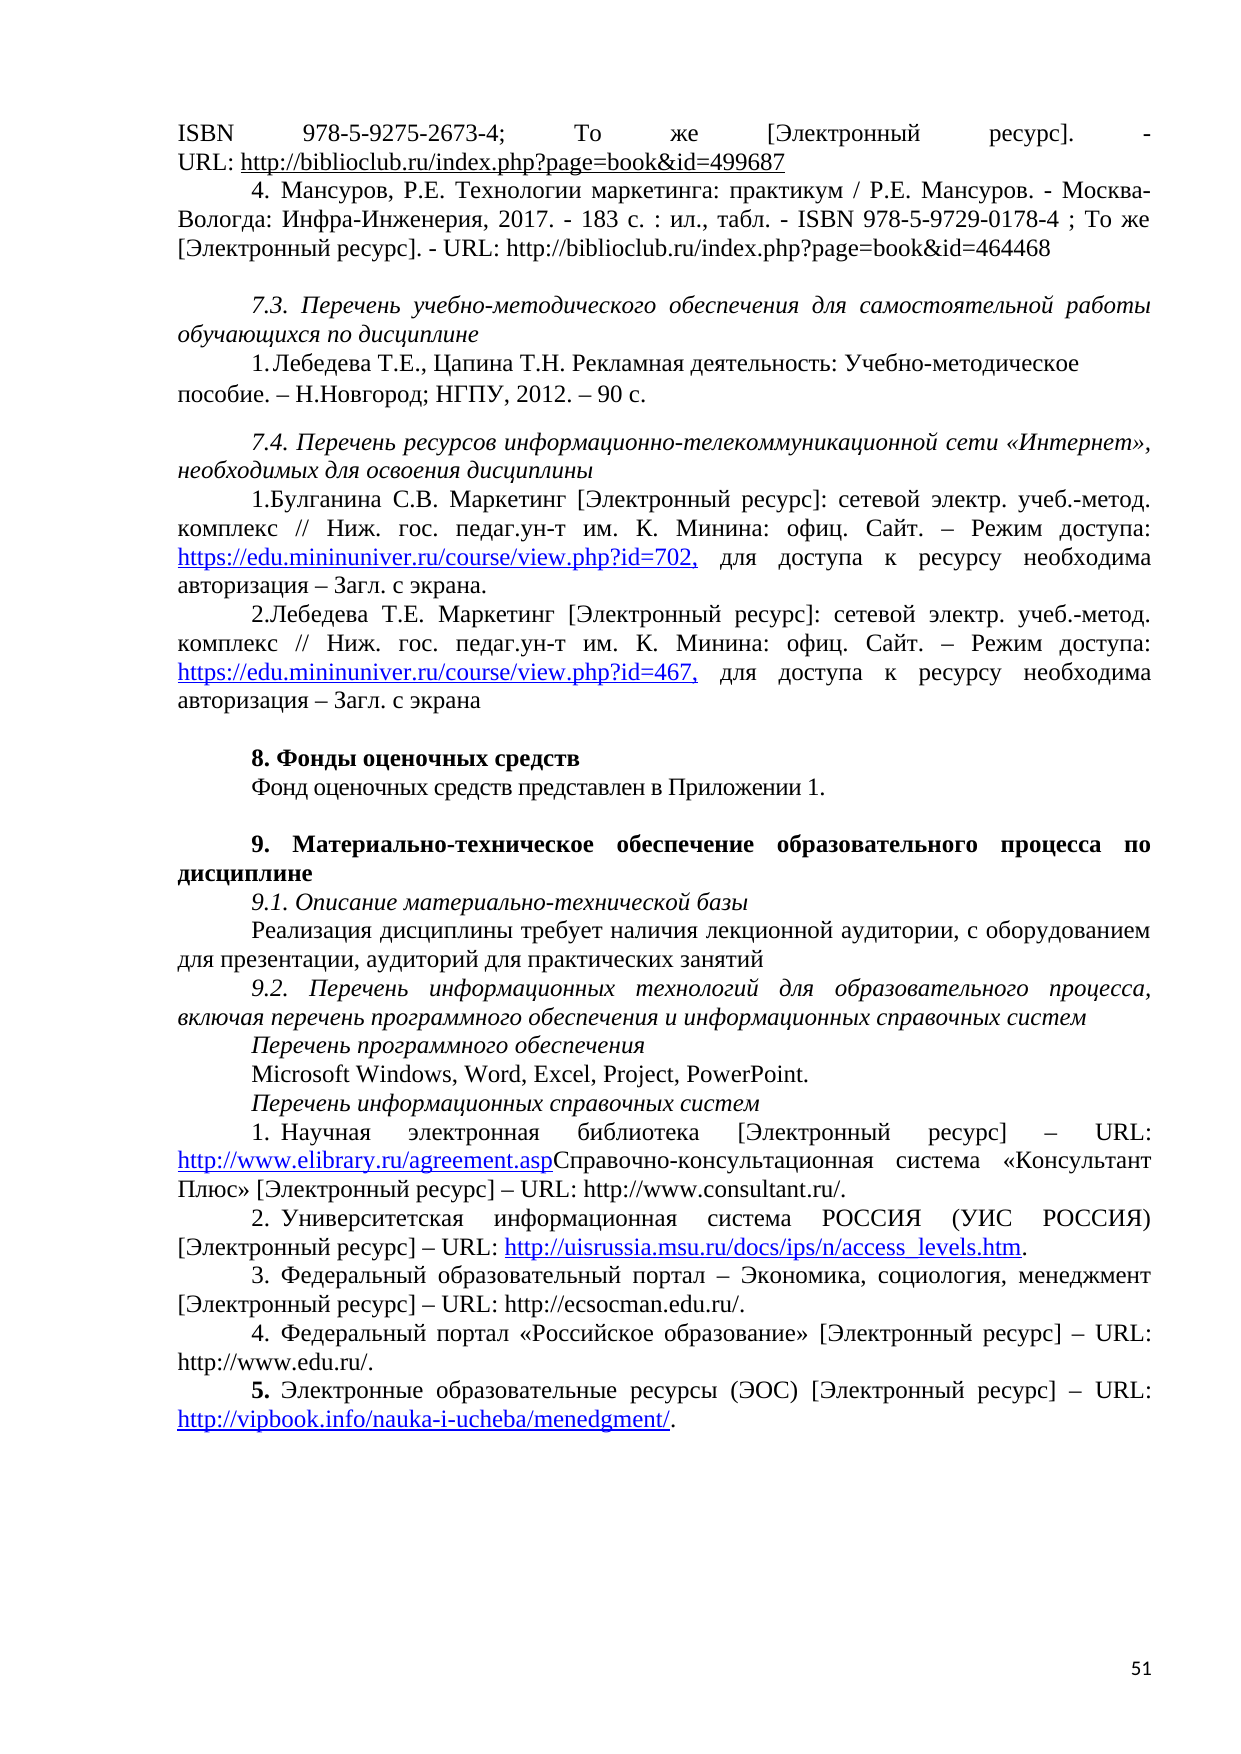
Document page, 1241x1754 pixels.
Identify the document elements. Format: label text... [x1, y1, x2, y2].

list Электронные образовательные ресурсы (ЭОС) [Электронный ресурс] – URL: http://vipbook.info/nauka-i-ucheba/menedgment/. [177, 1376, 1152, 1433]
text Перечень программного обеспечения [177, 1031, 1152, 1059]
text 8. Фонды оценочных средств [177, 743, 1152, 772]
text 2.Лебедева Т.Е. Маркетинг [Электронный ресурс]: сетевой электр. учеб.-метод. комплекс // Ниж. гос. педаг.ун-т им. К. Минина: офиц. Сайт. – Режим доступа: https://edu.mininuniver.ru/course/view.php?id=467, для доступа к ресурсу необходима авторизация – Загл. с экрана [177, 599, 1152, 714]
list Федеральный образовательный портал – Экономика, социология, менеджмент [Электронный ресурс] – URL: http://ecsocman.edu.ru/. [177, 1261, 1152, 1318]
list Федеральный портал «Российское образование» [Электронный ресурс] – URL: http://www.edu.ru/. [177, 1318, 1152, 1376]
text Перечень информационных справочных систем [177, 1088, 1152, 1117]
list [177, 118, 1152, 176]
text 1.Булганина С.В. Маркетинг [Электронный ресурс]: сетевой электр. учеб.-метод. комплекс // Ниж. гос. педаг.ун-т им. К. Минина: офиц. Сайт. – Режим доступа: https://edu.mininuniver.ru/course/view.php?id=702, для доступа к ресурсу необходима авторизация – Загл. с экрана. [177, 484, 1152, 599]
text 7.4. Перечень ресурсов информационно-телекоммуникационной сети «Интернет», необходимых для освоения дисциплины [177, 427, 1152, 484]
text 9. Материально-техническое обеспечение образовательного процесса по дисциплине [177, 829, 1152, 887]
list Научная электронная библиотека [Электронный ресурс] – URL: http://www.elibrary.ru/agreement.aspСправочно-консультационная система «Консультант Плюс» [Электронный ресурс] – URL: http://www.consultant.ru/. [177, 1117, 1152, 1203]
text Microsoft Windows, Word, Excel, Project, PowerPoint. [177, 1059, 1152, 1088]
list Университетская информационная система РОССИЯ (УИС РОССИЯ) [Электронный ресурс] – URL: http://uisrussia.msu.ru/docs/ips/n/access_levels.htm. [177, 1203, 1152, 1261]
text 9.2. Перечень информационных технологий для образовательного процесса, включая перечень программного обеспечения и информационных справочных систем [177, 973, 1152, 1031]
text Фонд оценочных средств представлен в Приложении 1. [177, 772, 1152, 801]
list Лебедева Т.Е., Цапина Т.Н. Рекламная деятельность: Учебно-методическое пособие. – Н.Новгород; НГПУ, 2012. – 90 с. [177, 348, 1152, 408]
text 7.3. Перечень учебно-методического обеспечения для самостоятельной работы обучающихся по дисциплине [177, 291, 1152, 348]
text Реализация дисциплины требует наличия лекционной аудитории, с оборудованием для презентации, аудиторий для практических занятий [177, 916, 1152, 973]
list Мансуров, Р.Е. Технологии маркетинга: практикум / Р.Е. Мансуров. - Москва-Вологда: Инфра-Инженерия, 2017. - 183 с. : ил., табл. - ISBN 978-5-9729-0178-4 ; То же [Электронный ресурс]. - URL: http://biblioclub.ru/index.php?page=book&id=464468 [177, 176, 1152, 262]
text 9.1. Описание материально-технической базы [177, 887, 1152, 916]
